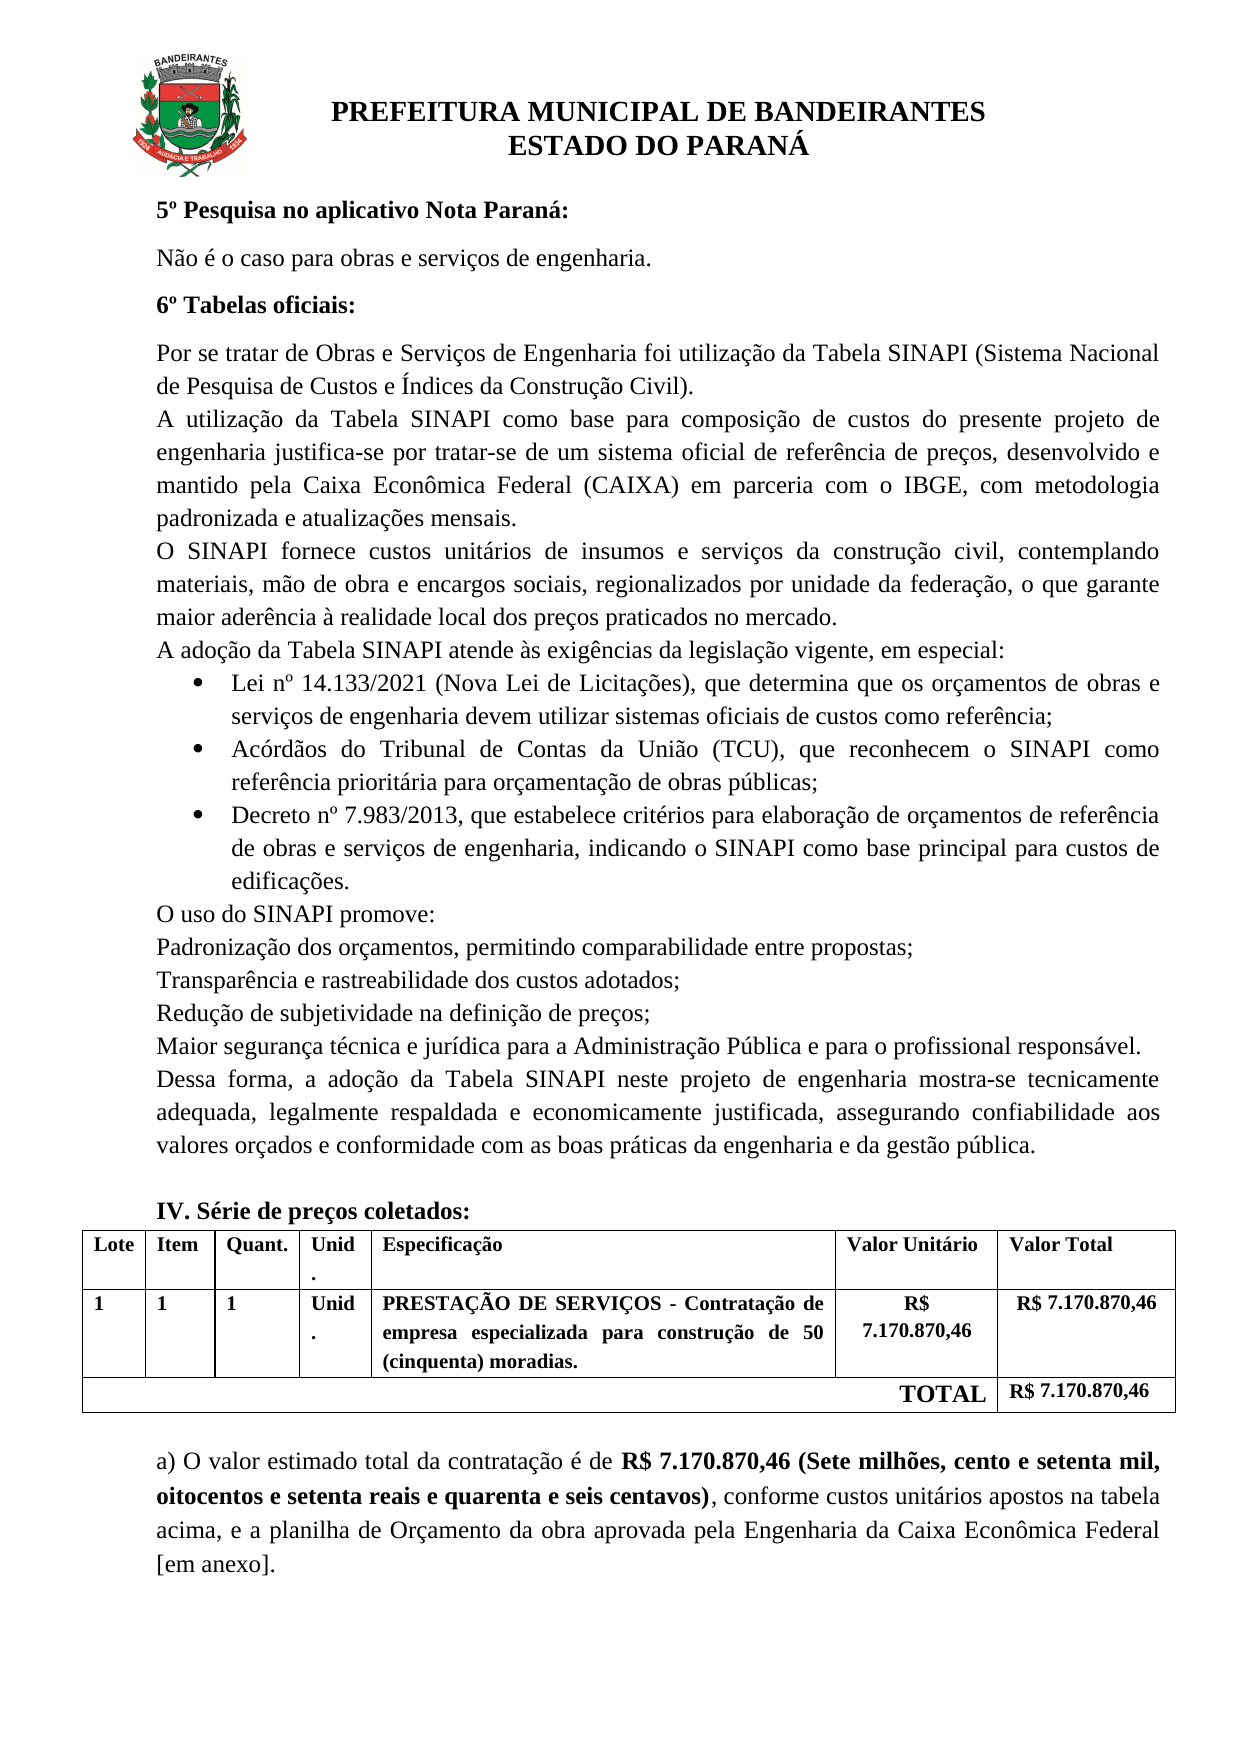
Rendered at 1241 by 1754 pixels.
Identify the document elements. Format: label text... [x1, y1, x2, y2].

text Dessa forma, a adoção da Tabela SINAPI neste projeto de engenharia mostra-se tecnicamente adequada, legalmente respaldada e economicamente justificada, assegurando confiabilidade aos valores orçados e conformidade com as boas práticas da engenharia e da gestão pública. [156, 1064, 1161, 1159]
table_cell R$ 7.170.870,46 [836, 1290, 997, 1377]
table_header Valor Total [998, 1231, 1175, 1288]
text A utilização da Tabela SINAPI como base para composição de custos do presente projeto de engenharia justifica-se por tratar-se de um sistema oficial de referência de preços, desenvolvido e mantido pela Caixa Econômica Federal (CAIXA) em parceria com o IBGE, com metodologia padronizada e atualizações mensais. [156, 404, 1161, 532]
table_header Quant. [216, 1231, 299, 1288]
text O SINAPI fornece custos unitários de insumos e serviços da construção civil, contemplando materiais, mão de obra e encargos sociais, regionalizados por unidade da federação, o que garante maior aderência à realidade local dos preços praticados no mercado. [156, 536, 1161, 631]
table_cell 1 [83, 1290, 145, 1377]
table_cell PRESTAÇÃO DE SERVIÇOS - Contratação de empresa especializada para construção de 50 (cinquenta) moradias. [372, 1290, 835, 1377]
table_cell R$ 7.170.870,46 [998, 1378, 1175, 1412]
table_header Item [146, 1231, 214, 1288]
table_cell Unid. [300, 1290, 371, 1377]
table_cell 1 [216, 1290, 299, 1377]
table_cell 1 [146, 1290, 214, 1377]
table_cell R$ 7.170.870,46 [998, 1290, 1175, 1377]
text Não é o caso para obras e serviços de engenharia. [156, 243, 1161, 271]
table_header Unid. [300, 1231, 371, 1288]
table_header Valor Unitário [836, 1231, 997, 1288]
table_cell TOTAL [83, 1378, 997, 1412]
list Lei nº 14.133/2021 (Nova Lei de Licitações), que determina que os orçamentos de obras e serviços de engenharia devem utilizar sistemas oficiais de custos como referência; [194, 668, 1161, 730]
text 5º Pesquisa no aplicativo Nota Paraná: [156, 195, 1161, 224]
text IV. Série de preços coletados: [156, 1196, 1161, 1225]
text Maior segurança técnica e jurídica para a Administração Pública e para o profissional responsável. [156, 1031, 1161, 1060]
text 6º Tabelas oficiais: [156, 290, 1161, 319]
table_header Especificação [372, 1231, 835, 1288]
text a) O valor estimado total da contratação é de R$ 7.170.870,46 (Sete milhões, cento e setenta mil, oitocentos e setenta reais e quarenta e seis centavos), conforme custos unitários apostos na tabela acima, e a planilha de Orçamento da obra aprovada pela Engenharia da Caixa Econômica Federal [em anexo]. [156, 1445, 1161, 1578]
text A adoção da Tabela SINAPI atende às exigências da legislação vigente, em especial: [156, 635, 1161, 664]
text Redução de subjetividade na definição de preços; [156, 998, 1161, 1027]
text Por se tratar de Obras e Serviços de Engenharia foi utilização da Tabela SINAPI (Sistema Nacional de Pesquisa de Custos e Índices da Construção Civil). [156, 338, 1161, 400]
text O uso do SINAPI promove: [156, 899, 1161, 928]
text Transparência e rastreabilidade dos custos adotados; [156, 965, 1161, 994]
text Padronização dos orçamentos, permitindo comparabilidade entre propostas; [156, 932, 1161, 961]
list Decreto nº 7.983/2013, que estabelece critérios para elaboração de orçamentos de referência de obras e serviços de engenharia, indicando o SINAPI como base principal para custos de edificações. [194, 800, 1161, 895]
list Acórdãos do Tribunal de Contas da União (TCU), que reconhecem o SINAPI como referência prioritária para orçamentação de obras públicas; [194, 734, 1161, 796]
picture [132, 54, 247, 177]
table_header Lote [83, 1231, 145, 1288]
